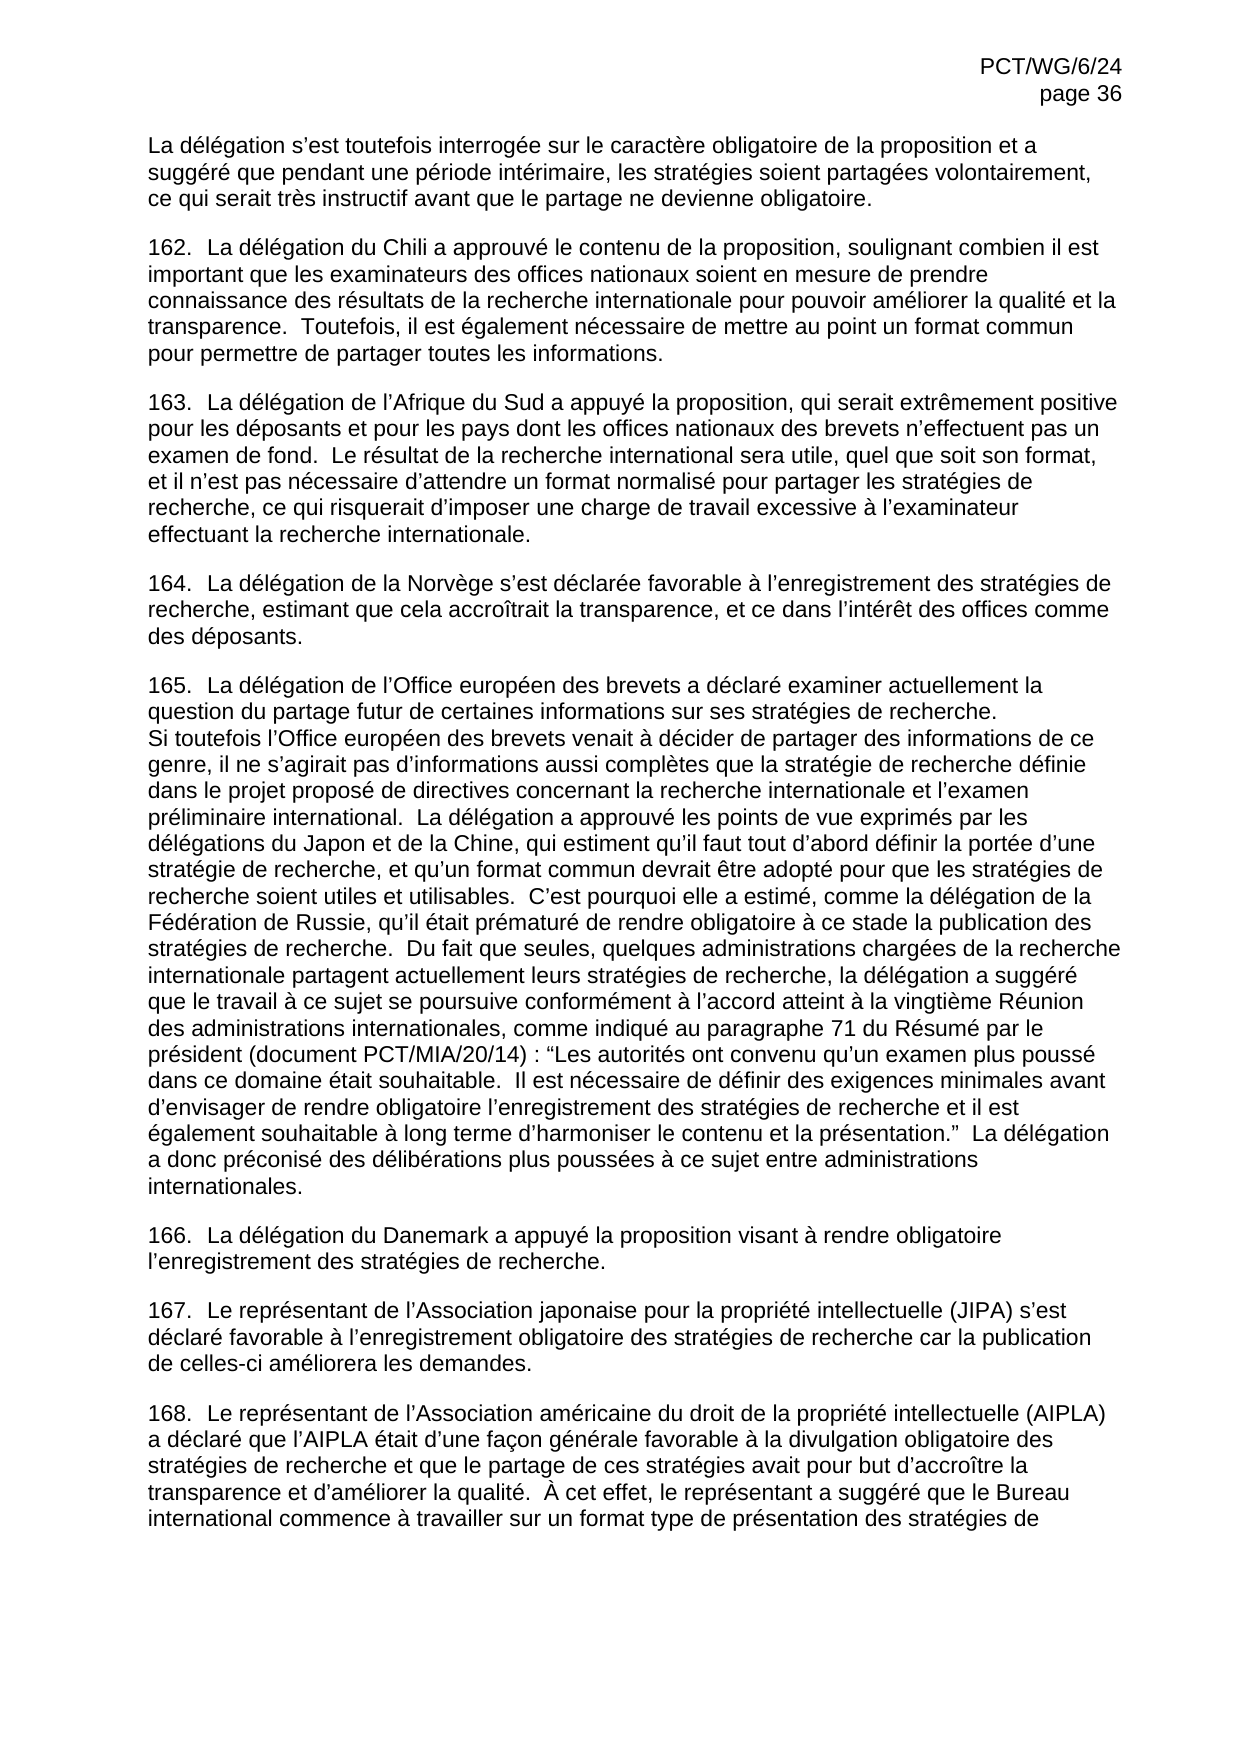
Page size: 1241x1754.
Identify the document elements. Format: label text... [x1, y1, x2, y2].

text Le représentant de l’Association japonaise pour la propriété intellectuelle (JIPA) s’est déclaré favorable à l’enregistrement obligatoire des stratégies de recherche car la publication de celles-ci améliorera les demandes. [148, 1297, 1122, 1377]
text La délégation de l’Afrique du Sud a appuyé la proposition, qui serait extrêmement positive pour les déposants et pour les pays dont les offices nationaux des brevets n’effectuent pas un examen de fond. Le résultat de la recherche international sera utile, quel que soit son format, et il n’est pas nécessaire d’attendre un format normalisé pour partager les stratégies de recherche, ce qui risquerait d’imposer une charge de travail excessive à l’examinateur effectuant la recherche internationale. [148, 389, 1122, 547]
text La délégation de l’Office européen des brevets a déclaré examiner actuellement la question du partage futur de certaines informations sur ses stratégies de recherche. Si toutefois l’Office européen des brevets venait à décider de partager des informations de ce genre, il ne s’agirait pas d’informations aussi complètes que la stratégie de recherche définie dans le projet proposé de directives concernant la recherche internationale et l’examen préliminaire international. La délégation a approuvé les points de vue exprimés par les délégations du Japon et de la Chine, qui estiment qu’il faut tout d’abord définir la portée d’une stratégie de recherche, et qu’un format commun devrait être adopté pour que les stratégies de recherche soient utiles et utilisables. C’est pourquoi elle a estimé, comme la délégation de la Fédération de Russie, qu’il était prématuré de rendre obligatoire à ce stade la publication des stratégies de recherche. Du fait que seules, quelques administrations chargées de la recherche internationale partagent actuellement leurs stratégies de recherche, la délégation a suggéré que le travail à ce sujet se poursuive conformément à l’accord atteint à la vingtième Réunion des administrations internationales, comme indiqué au paragraphe 71 du Résumé par le président (document PCT/MIA/20/14) : “Les autorités ont convenu qu’un examen plus poussé dans ce domaine était souhaitable. Il est nécessaire de définir des exigences minimales avant d’envisager de rendre obligatoire l’enregistrement des stratégies de recherche et il est également souhaitable à long terme d’harmoniser le contenu et la présentation.” La délégation a donc préconisé des délibérations plus poussées à ce sujet entre administrations internationales. [148, 672, 1122, 1199]
text Le représentant de l’Association américaine du droit de la propriété intellectuelle (AIPLA) a déclaré que l’AIPLA était d’une façon générale favorable à la divulgation obligatoire des stratégies de recherche et que le partage de ces stratégies avait pour but d’accroître la transparence et d’améliorer la qualité. À cet effet, le représentant a suggéré que le Bureau international commence à travailler sur un format type de présentation des stratégies de [148, 1399, 1122, 1531]
text La délégation du Danemark a appuyé la proposition visant à rendre obligatoire l’enregistrement des stratégies de recherche. [148, 1222, 1122, 1274]
list La délégation s’est toutefois interrogée sur le caractère obligatoire de la proposition et a suggéré que pendant une période intérimaire, les stratégies soient partagées volontairement, ce qui serait très instructif avant que le partage ne devienne obligatoire. [148, 132, 1122, 211]
text La délégation du Chili a approuvé le contenu de la proposition, soulignant combien il est important que les examinateurs des offices nationaux soient en mesure de prendre connaissance des résultats de la recherche internationale pour pouvoir améliorer la qualité et la transparence. Toutefois, il est également nécessaire de mettre au point un format commun pour permettre de partager toutes les informations. [148, 234, 1122, 366]
text La délégation de la Norvège s’est déclarée favorable à l’enregistrement des stratégies de recherche, estimant que cela accroîtrait la transparence, et ce dans l’intérêt des offices comme des déposants. [148, 570, 1122, 649]
